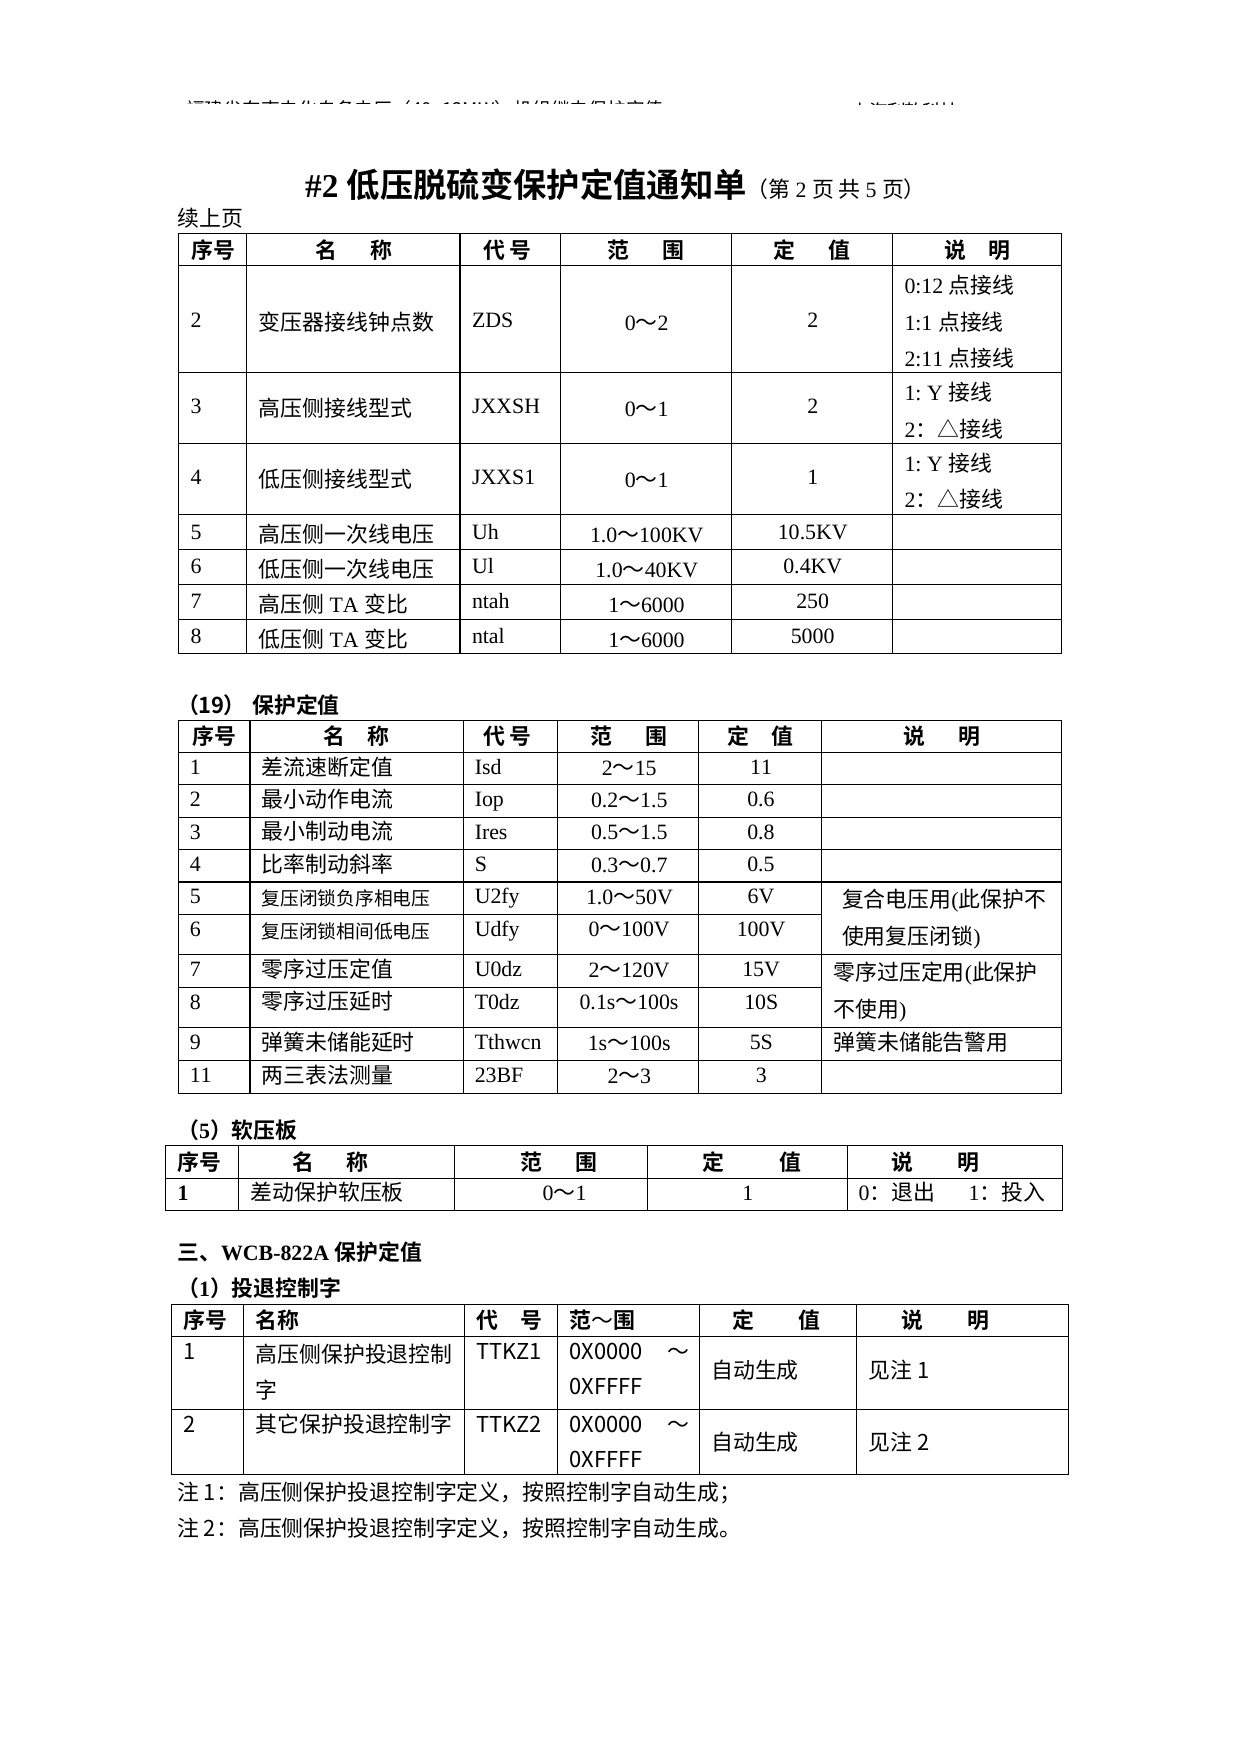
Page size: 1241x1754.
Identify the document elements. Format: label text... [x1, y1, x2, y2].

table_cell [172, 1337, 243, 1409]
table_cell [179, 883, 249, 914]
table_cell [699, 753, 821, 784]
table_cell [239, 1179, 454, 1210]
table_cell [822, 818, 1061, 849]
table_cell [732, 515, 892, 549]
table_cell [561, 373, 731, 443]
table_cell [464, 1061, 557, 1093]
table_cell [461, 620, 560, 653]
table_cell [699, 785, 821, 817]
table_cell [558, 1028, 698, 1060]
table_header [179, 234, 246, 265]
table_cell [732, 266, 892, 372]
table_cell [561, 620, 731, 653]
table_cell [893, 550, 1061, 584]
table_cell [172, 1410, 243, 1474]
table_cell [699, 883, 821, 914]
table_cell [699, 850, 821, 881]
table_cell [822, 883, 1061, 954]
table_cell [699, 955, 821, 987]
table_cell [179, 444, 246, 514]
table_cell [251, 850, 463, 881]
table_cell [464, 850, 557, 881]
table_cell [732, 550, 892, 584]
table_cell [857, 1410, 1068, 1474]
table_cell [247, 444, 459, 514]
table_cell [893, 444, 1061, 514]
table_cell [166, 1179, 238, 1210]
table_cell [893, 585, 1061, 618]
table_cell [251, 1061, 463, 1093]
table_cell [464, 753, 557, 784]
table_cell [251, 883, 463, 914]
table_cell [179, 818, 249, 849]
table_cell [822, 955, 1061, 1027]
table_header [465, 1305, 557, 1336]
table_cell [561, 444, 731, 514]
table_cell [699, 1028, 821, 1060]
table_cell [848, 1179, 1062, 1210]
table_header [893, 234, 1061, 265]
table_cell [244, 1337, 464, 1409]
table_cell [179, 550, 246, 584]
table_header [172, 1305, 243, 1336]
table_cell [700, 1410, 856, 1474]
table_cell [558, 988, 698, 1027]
text （5）软压板 [177, 1113, 1088, 1145]
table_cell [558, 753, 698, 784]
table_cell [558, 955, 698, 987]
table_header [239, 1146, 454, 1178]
text （1）投退控制字 [177, 1267, 1088, 1304]
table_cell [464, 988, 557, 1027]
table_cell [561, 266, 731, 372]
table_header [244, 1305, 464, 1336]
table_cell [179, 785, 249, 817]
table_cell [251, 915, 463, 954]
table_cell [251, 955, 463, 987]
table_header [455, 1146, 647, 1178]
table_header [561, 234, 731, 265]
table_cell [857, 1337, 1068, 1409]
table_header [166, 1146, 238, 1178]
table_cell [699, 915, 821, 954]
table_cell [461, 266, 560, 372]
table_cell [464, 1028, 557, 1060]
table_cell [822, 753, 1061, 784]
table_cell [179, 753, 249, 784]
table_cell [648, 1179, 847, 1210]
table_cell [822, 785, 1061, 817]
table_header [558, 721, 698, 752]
text 续上页 [177, 201, 247, 233]
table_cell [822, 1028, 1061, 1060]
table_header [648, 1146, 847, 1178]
text #2 低压脱硫变保护定值通知单（第 2 页 共 5 页） [305, 151, 1088, 208]
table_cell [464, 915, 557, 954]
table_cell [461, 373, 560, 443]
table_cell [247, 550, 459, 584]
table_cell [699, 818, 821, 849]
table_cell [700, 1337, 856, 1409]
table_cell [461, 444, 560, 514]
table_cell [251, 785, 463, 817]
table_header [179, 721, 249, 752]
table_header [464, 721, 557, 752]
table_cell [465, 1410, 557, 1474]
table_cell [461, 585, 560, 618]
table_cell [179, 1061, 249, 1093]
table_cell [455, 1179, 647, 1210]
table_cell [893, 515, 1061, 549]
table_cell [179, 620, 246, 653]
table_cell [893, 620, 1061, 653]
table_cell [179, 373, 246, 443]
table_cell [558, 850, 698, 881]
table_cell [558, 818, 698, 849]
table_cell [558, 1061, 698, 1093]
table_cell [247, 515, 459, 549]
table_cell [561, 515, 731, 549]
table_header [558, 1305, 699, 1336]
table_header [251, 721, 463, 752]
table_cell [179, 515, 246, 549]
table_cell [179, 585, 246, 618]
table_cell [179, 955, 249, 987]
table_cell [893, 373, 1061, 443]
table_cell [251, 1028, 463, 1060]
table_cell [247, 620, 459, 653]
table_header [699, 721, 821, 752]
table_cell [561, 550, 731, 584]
text 注 1：高压侧保护投退控制字定义，按照控制字自动生成； 注 2：高压侧保护投退控制字定义，按照控制字自动生成。 [177, 1475, 747, 1543]
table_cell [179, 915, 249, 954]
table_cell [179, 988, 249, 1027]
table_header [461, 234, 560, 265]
list 保护定值 [177, 688, 1088, 719]
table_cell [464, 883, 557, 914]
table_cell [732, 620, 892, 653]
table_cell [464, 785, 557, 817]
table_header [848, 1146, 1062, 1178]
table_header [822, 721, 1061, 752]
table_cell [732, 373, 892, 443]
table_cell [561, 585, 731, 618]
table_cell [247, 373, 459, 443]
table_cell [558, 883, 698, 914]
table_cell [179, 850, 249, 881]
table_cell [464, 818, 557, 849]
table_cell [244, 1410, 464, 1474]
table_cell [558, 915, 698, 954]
text 三、WCB-822A 保护定值 [177, 1231, 1088, 1267]
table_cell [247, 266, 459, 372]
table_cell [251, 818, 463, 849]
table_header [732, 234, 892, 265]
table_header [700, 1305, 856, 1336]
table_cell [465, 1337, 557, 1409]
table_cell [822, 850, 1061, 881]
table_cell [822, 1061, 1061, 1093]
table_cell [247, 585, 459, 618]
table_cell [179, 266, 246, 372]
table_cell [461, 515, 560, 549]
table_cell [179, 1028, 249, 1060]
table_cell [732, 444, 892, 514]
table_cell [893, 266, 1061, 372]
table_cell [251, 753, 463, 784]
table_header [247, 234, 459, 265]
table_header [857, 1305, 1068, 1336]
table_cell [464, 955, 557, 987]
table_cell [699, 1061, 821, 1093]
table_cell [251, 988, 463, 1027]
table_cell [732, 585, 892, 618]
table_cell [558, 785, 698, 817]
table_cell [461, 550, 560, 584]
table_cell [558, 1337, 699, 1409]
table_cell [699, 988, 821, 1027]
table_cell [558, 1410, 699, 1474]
